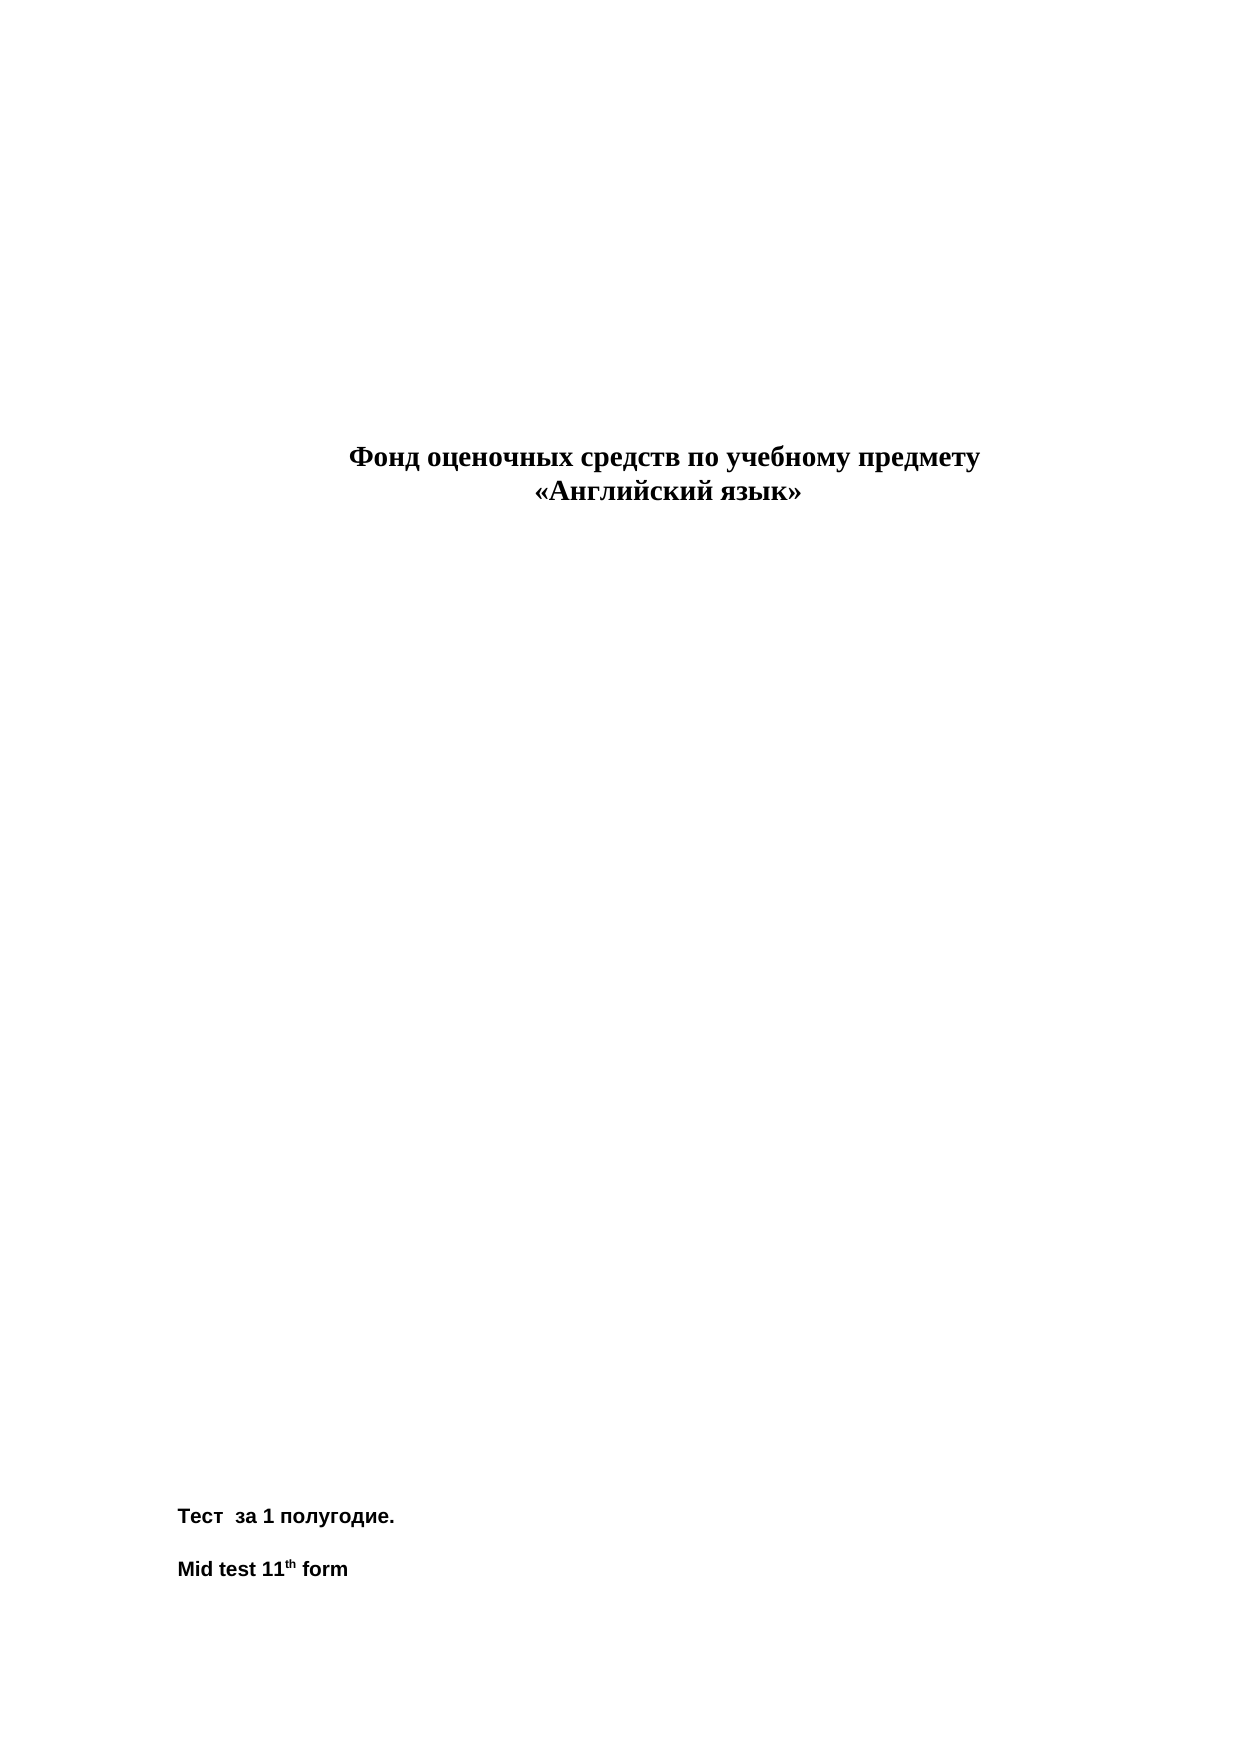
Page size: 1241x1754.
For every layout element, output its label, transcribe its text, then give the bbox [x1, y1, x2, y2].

text Mid test 11th form [177, 1557, 1152, 1581]
text «Английский язык» [177, 473, 1152, 506]
text Тест за 1 полугодие. [177, 1503, 1152, 1527]
text Фонд оценочных средств по учебному предмету [177, 439, 1152, 473]
